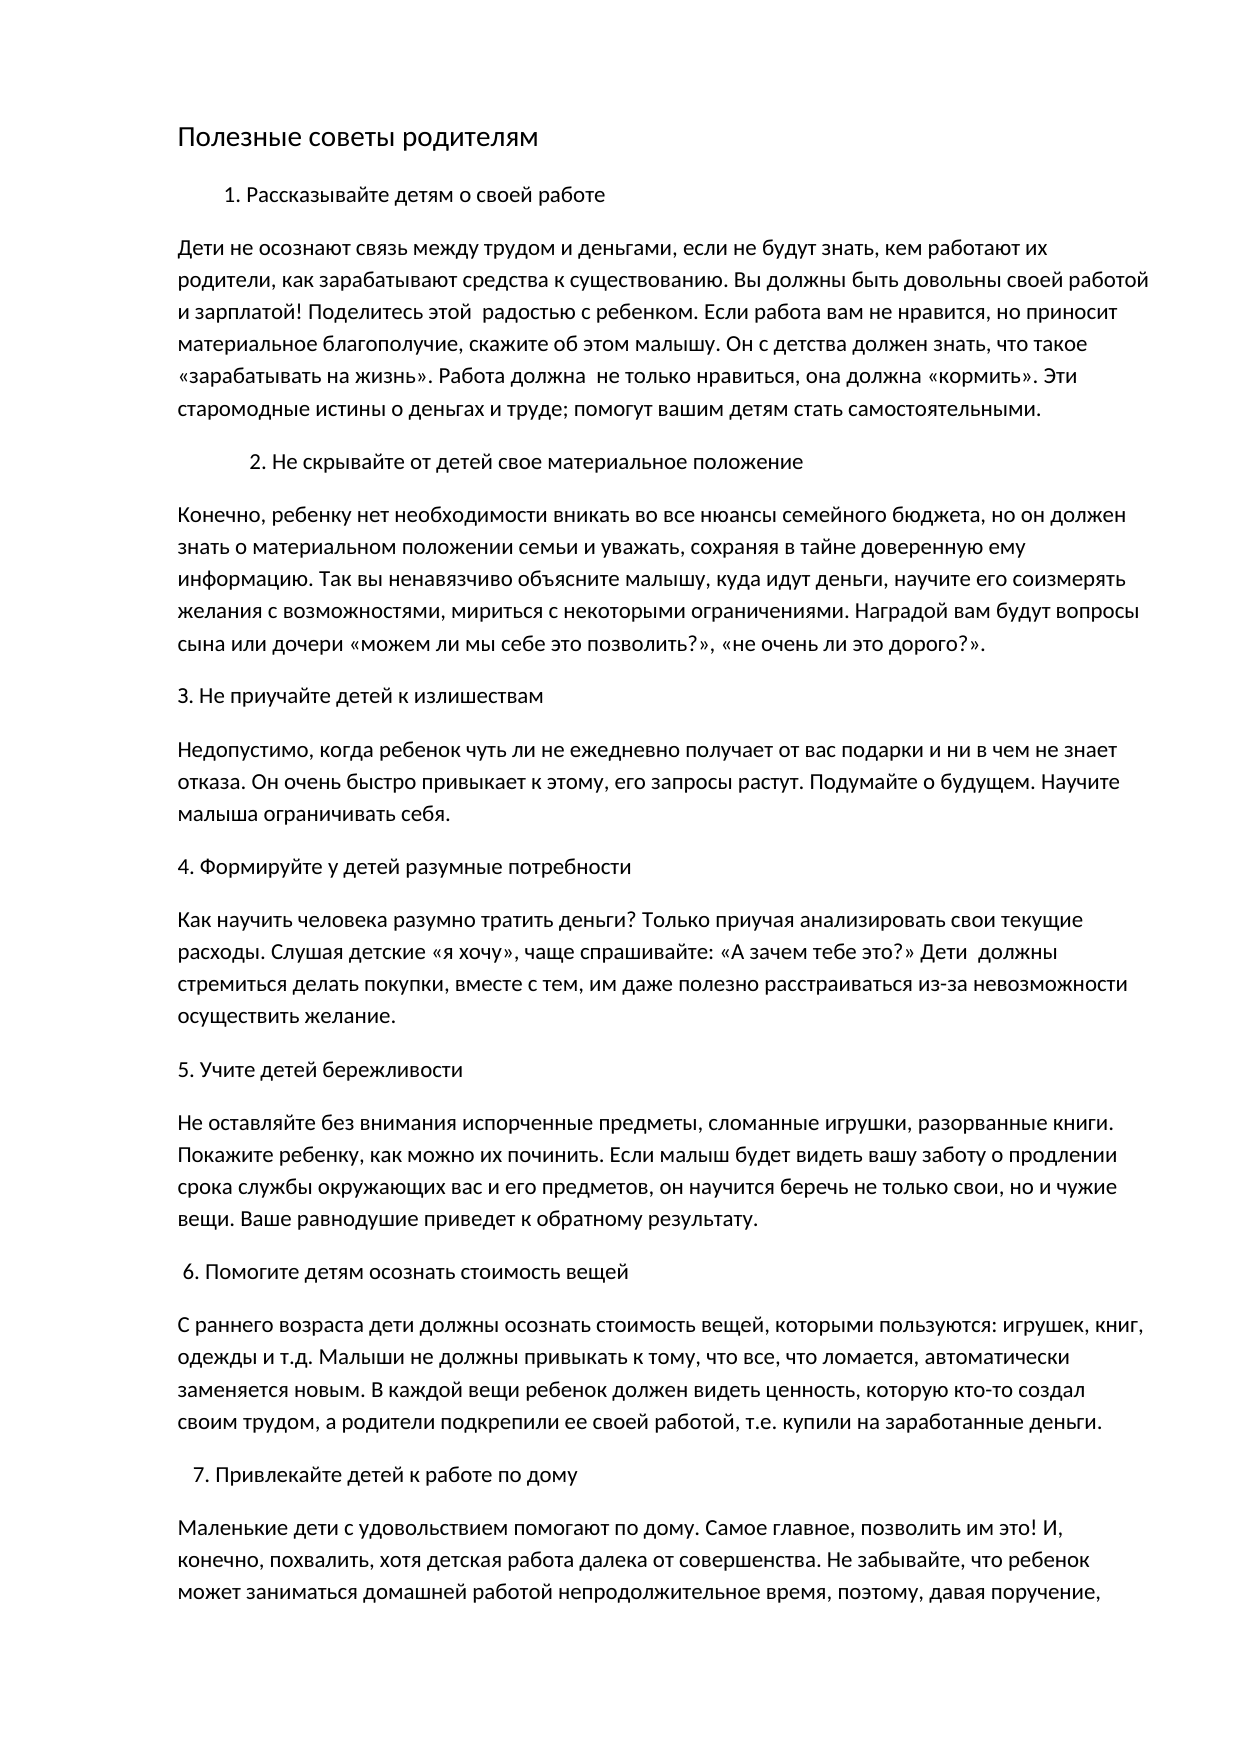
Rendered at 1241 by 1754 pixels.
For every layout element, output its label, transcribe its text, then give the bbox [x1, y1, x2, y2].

text Дети не осознают связь между трудом и деньгами, если не будут знать, кем работают их родители, как зарабатывают средства к существованию. Вы должны быть довольны своей работой и зарплатой! Поделитесь этой радостью с ребенком. Если работа вам не нравится, но приносит материальное благополучие, скажите об этом малышу. Он с детства должен знать, что такое «зарабатывать на жизнь». Работа должна не только нравиться, она должна «кормить». Эти старомодные истины о деньгах и труде; помогут вашим детям стать самостоятельными. [177, 233, 1152, 422]
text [177, 1513, 1152, 1605]
text Конечно, ребенку нет необходимости вникать во все нюансы семейного бюджета, но он должен знать о материальном положении семьи и уважать, сохраняя в тайне доверенную ему информацию. Так вы ненавязчиво объясните малышу, куда идут деньги, научите его соизмерять желания с возможностями, мириться с некоторыми ограничениями. Наградой вам будут вопросы сына или дочери «можем ли мы себе это позволить?», «не очень ли это дорого?». [177, 500, 1152, 657]
text 4. Формируйте у детей разумные потребности [177, 852, 1152, 880]
text Недопустимо, когда ребенок чуть ли не ежедневно получает от вас подарки и ни в чем не знает отказа. Он очень быстро привыкает к этому, его запросы растут. Подумайте о будущем. Научите малыша ограничивать себя. [177, 735, 1152, 827]
text Не оставляйте без внимания испорченные предметы, сломанные игрушки, разорванные книги. Покажите ребенку, как можно их починить. Если малыш будет видеть вашу заботу о продлении срока службы окружающих вас и его предметов, он научится беречь не только свои, но и чужие вещи. Ваше равнодушие приведет к обратному результату. [177, 1108, 1152, 1232]
text 7. Привлекайте детей к работе по дому [177, 1460, 1152, 1488]
text 2. Не скрывайте от детей свое материальное положение [177, 447, 1152, 475]
text 1. Рассказывайте детям о своей работе [177, 180, 1152, 208]
text С раннего возраста дети должны осознать стоимость вещей, которыми пользуются: игрушек, книг, одежды и т.д. Малыши не должны привыкать к тому, что все, что ломается, автоматически заменяется новым. В каждой вещи ребенок должен видеть ценность, которую кто-то создал своим трудом, а родители подкрепили ее своей работой, т.е. купили на заработанные деньги. [177, 1310, 1152, 1435]
text З. Не приучайте детей к излишествам [177, 682, 1152, 710]
text 5. Учите детей бережливости [177, 1055, 1152, 1083]
text 6. Помогите детям осознать стоимость вещей [177, 1257, 1152, 1285]
text Как научить человека разумно тратить деньги? Только приучая анализировать свои текущие расходы. Слушая детские «я хочу», чаще спрашивайте: «А зачем тебе это?» Дети должны стремиться делать покупки, вместе с тем, им даже полезно расстраиваться из-за невозможности осуществить желание. [177, 905, 1152, 1030]
text Полезные советы родителям [177, 118, 1152, 154]
